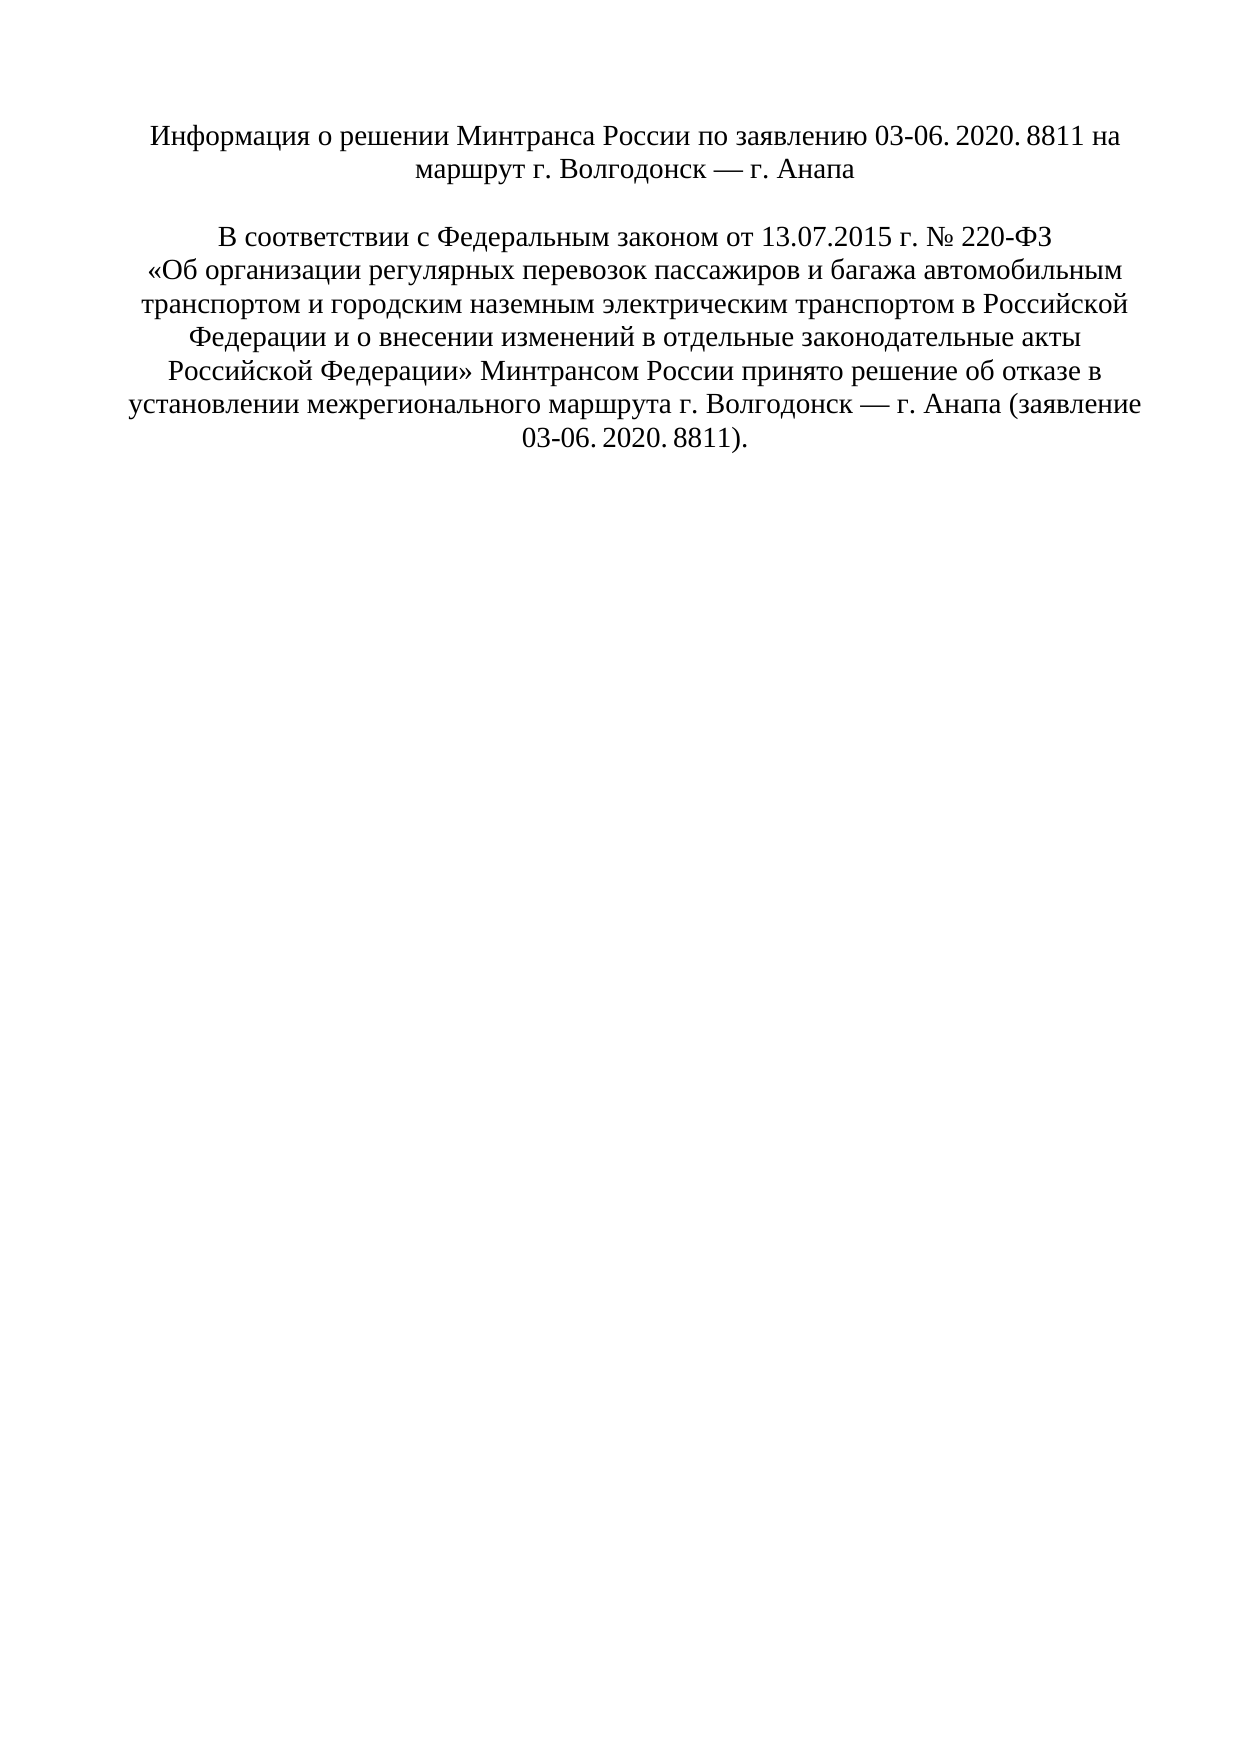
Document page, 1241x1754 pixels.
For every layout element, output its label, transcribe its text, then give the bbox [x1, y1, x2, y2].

text Информация о решении Минтранса России по заявлению 03-06. 2020. 8811 на маршрут г. Волгодонск — г. Анапа [118, 118, 1152, 185]
text В соответствии с Федеральным законом от 13.07.2015 г. № 220-ФЗ «Об организации регулярных перевозок пассажиров и багажа автомобильным транспортом и городским наземным электрическим транспортом в Российской Федерации и о внесении изменений в отдельные законодательные акты Российской Федерации» Минтрансом России принято решение об отказе в установлении межрегионального маршрута г. Волгодонск — г. Анапа (заявление 03-06. 2020. 8811). [118, 219, 1152, 453]
